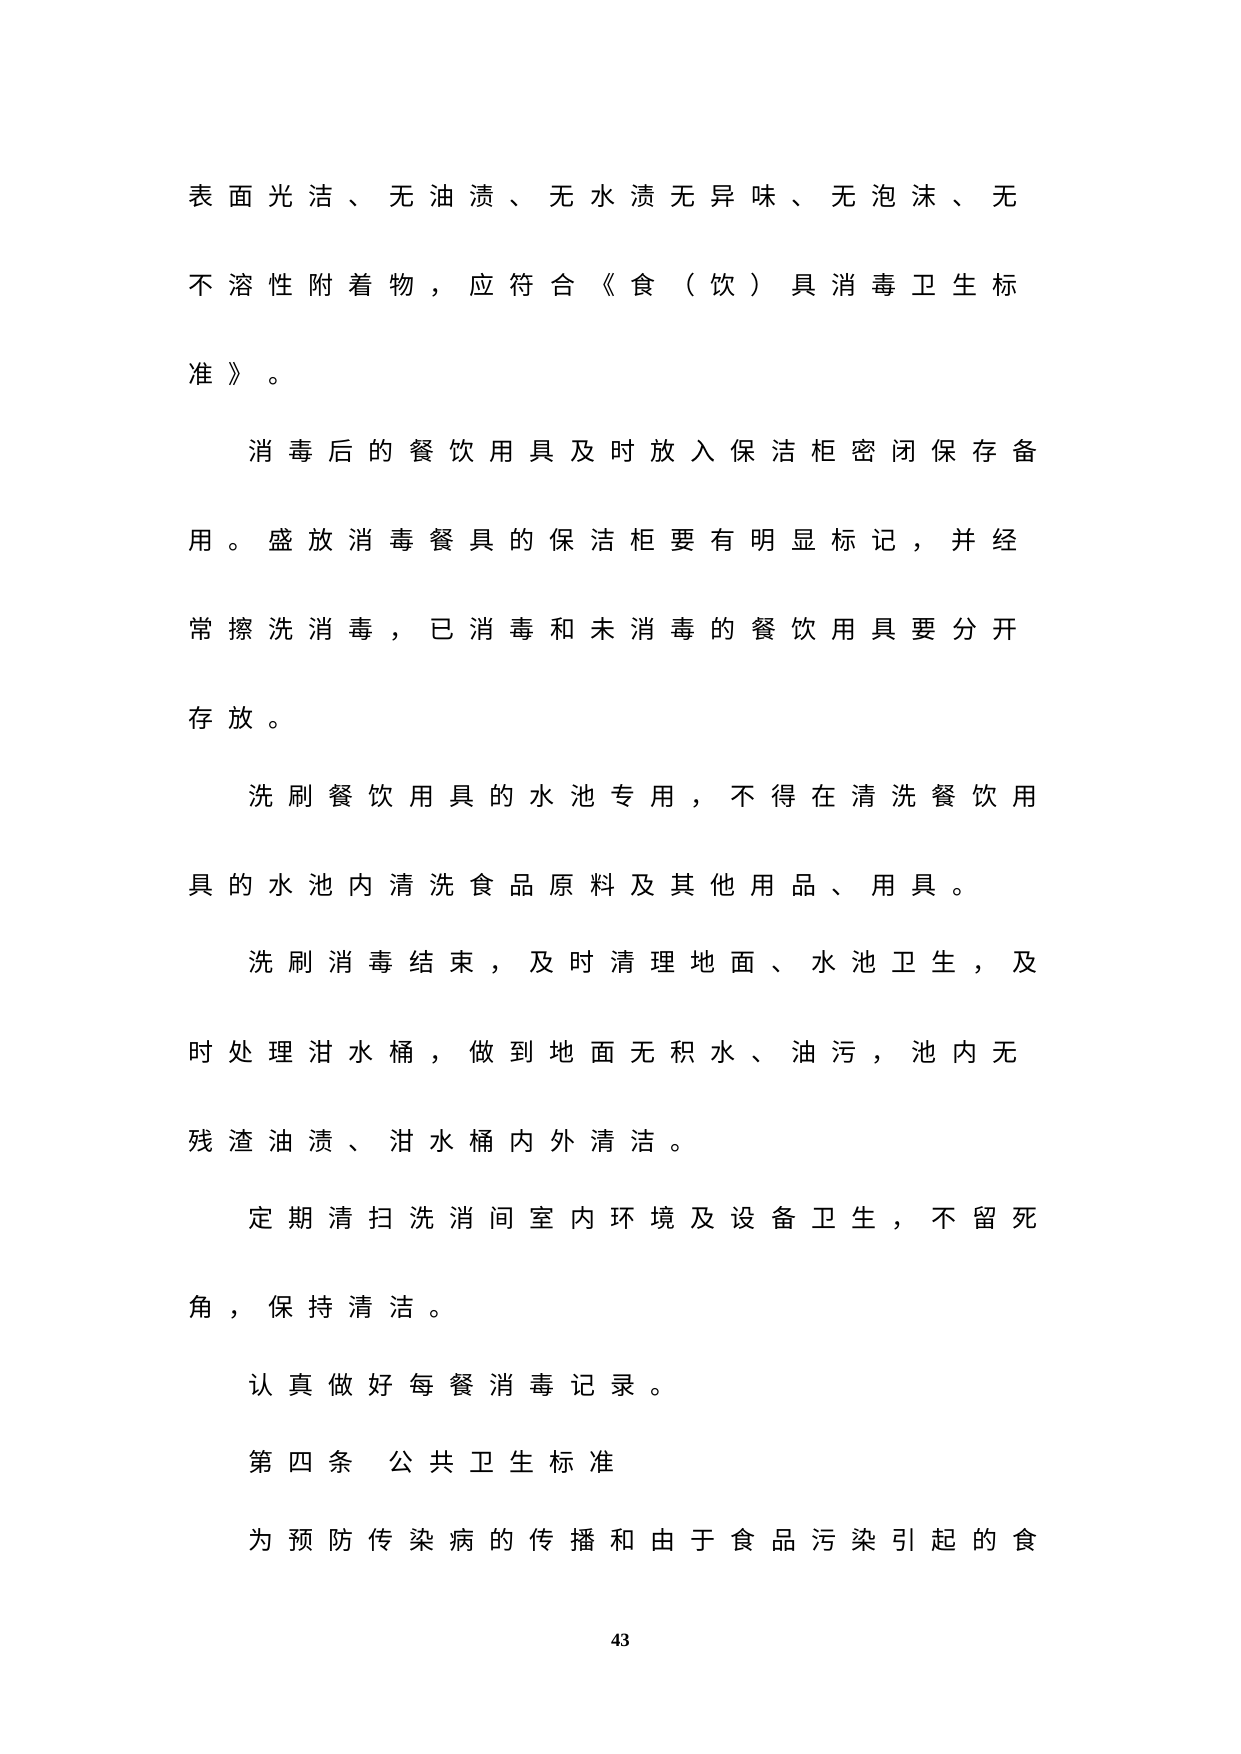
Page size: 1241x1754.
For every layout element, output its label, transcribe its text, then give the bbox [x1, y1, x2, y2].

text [188, 164, 1052, 402]
text 洗刷消毒结束，及时清理地面、水池卫生，及时处理泔水桶，做到地面无积水、油污，池内无残渣油渍、泔水桶内外清洁。 [188, 931, 1052, 1169]
text 认真做好每餐消毒记录。 [188, 1353, 1052, 1413]
text 定期清扫洗消间室内环境及设备卫生，不留死角，保持清洁。 [188, 1187, 1052, 1335]
text 消毒后的餐饮用具及时放入保洁柜密闭保存备用。盛放消毒餐具的保洁柜要有明显标记，并经常擦洗消毒，已消毒和未消毒的餐饮用具要分开存放。 [188, 420, 1052, 747]
text 洗刷餐饮用具的水池专用，不得在清洗餐饮用具的水池内清洗食品原料及其他用品、用具。 [188, 765, 1052, 913]
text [188, 1508, 1052, 1568]
text 第四条 公共卫生标准 [188, 1431, 1052, 1490]
